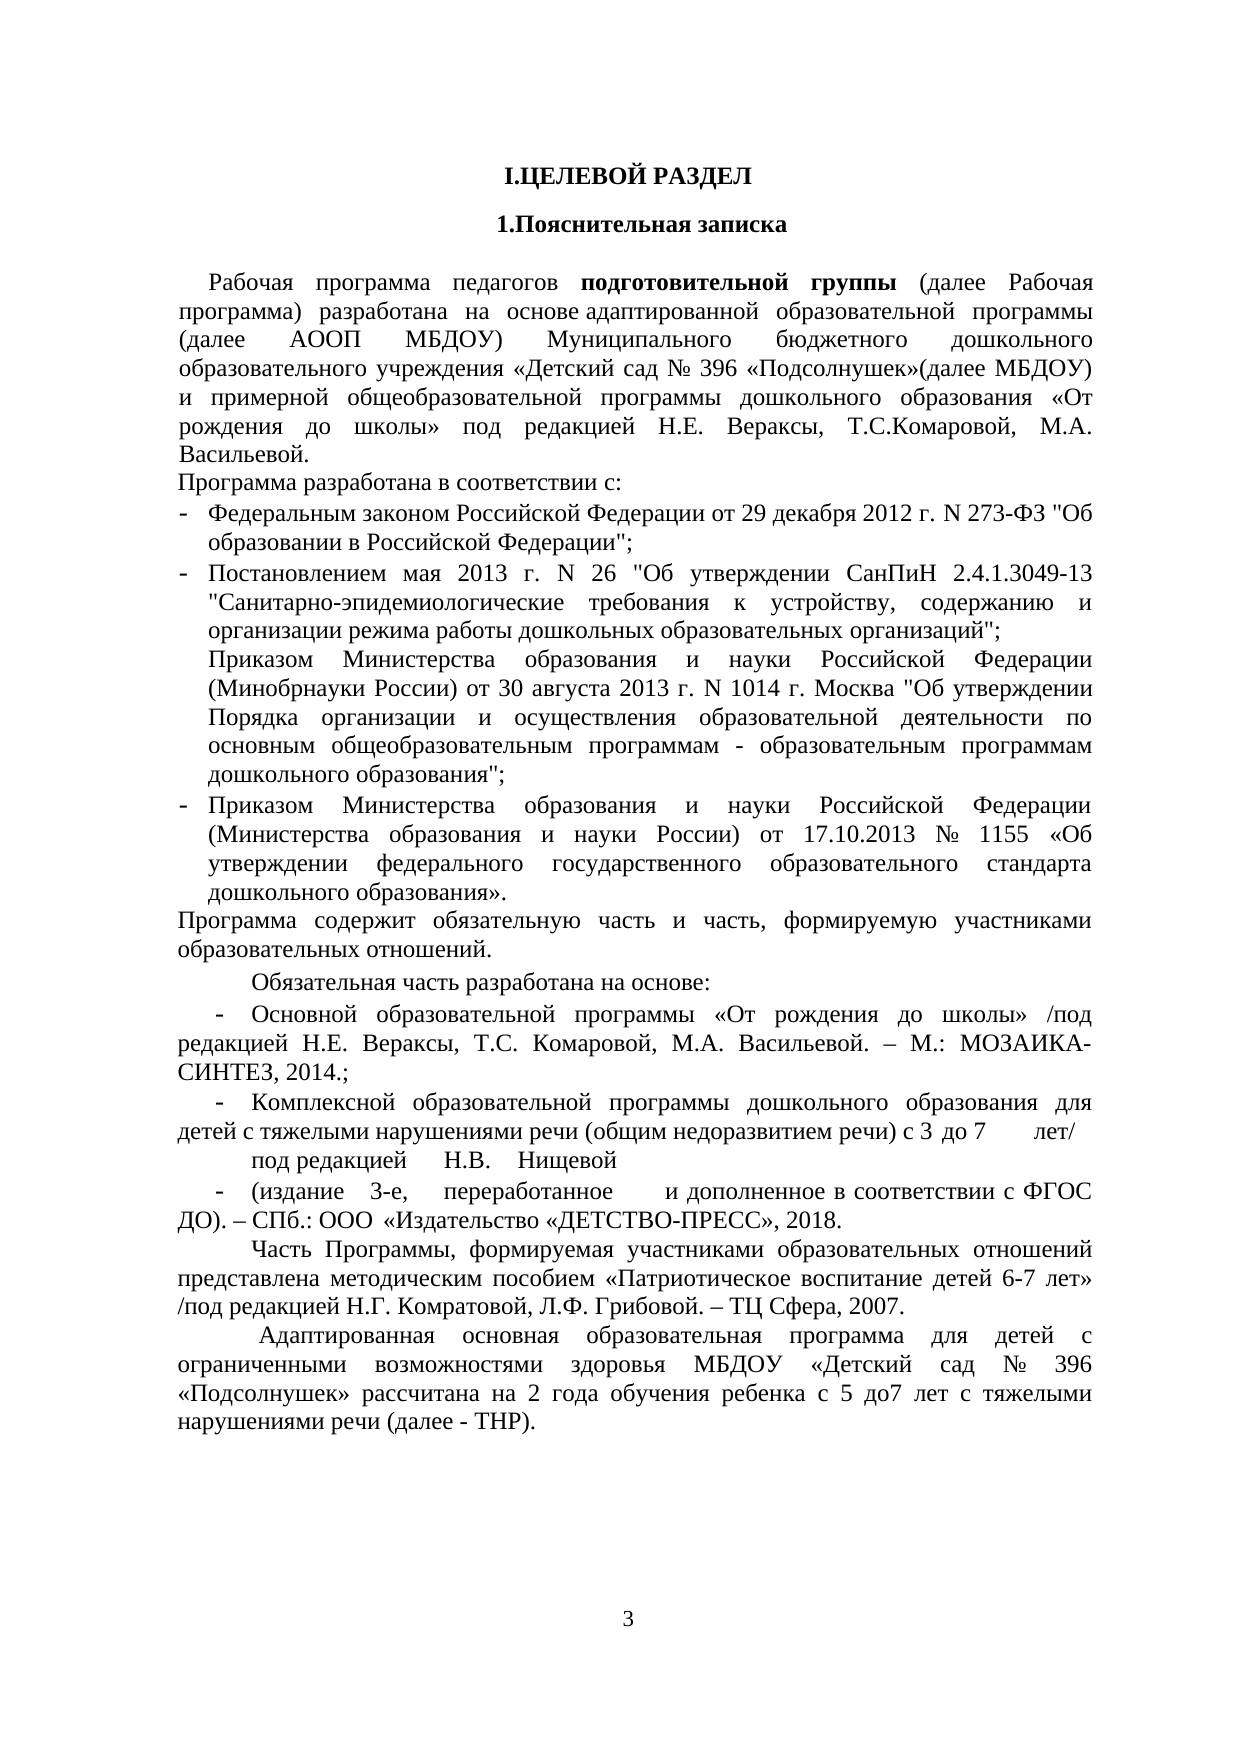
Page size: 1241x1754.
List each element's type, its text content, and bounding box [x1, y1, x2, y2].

list Федеральным законом Российской Федерации от 29 декабря 2012 г. N 273-ФЗ "Об образовании в Российской Федерации"; [178, 496, 1093, 556]
text 1.Пояснительная записка [102, 209, 1181, 238]
list Основной образовательной программы «От рождения до школы» /под редакцией Н.Е. Вераксы, Т.С. Комаровой, М.А. Васильевой. – М.: МОЗАИКА-СИНТЕЗ, 2014.; [177, 997, 1093, 1085]
text Обязательная часть разработана на основе: [251, 963, 1181, 997]
list Комплексной образовательной программы дошкольного образования для детей с тяжелыми нарушениями речи (общим недоразвитием речи) с 3 до 7 лет/ под редакцией Н.В. Нищевой [177, 1085, 1093, 1174]
list Приказом Министерства образования и науки Российской Федерации (Министерства образования и науки России) от 17.10.2013 № 1155 «Об утверждении федерального государственного образовательного стандарта дошкольного образования». [178, 788, 1092, 906]
text Программа содержит обязательную часть и часть, формируемую участниками образовательных отношений. [177, 906, 1092, 963]
text Приказом Министерства образования и науки Российской Федерации (Минобрнауки России) от 30 августа 2013 г. N 1014 г. Москва "Об утверждении Порядка организации и осуществления образовательной деятельности по основным общеобразовательным программам - образовательным программам дошкольного образования"; [208, 644, 1093, 788]
text Адаптированная основная образовательная программа для детей с ограниченными возможностями здоровья МБДОУ «Детский сад № 396 «Подсолнушек» рассчитана на 2 года обучения ребенка с 5 до7 лет с тяжелыми нарушениями речи (далее - ТНР). [177, 1320, 1093, 1435]
list Постановлением мая 2013 г. N 26 "Об утверждении СанПиН 2.4.1.3049-13 "Санитарно-эпидемиологические требования к устройству, содержанию и организации режима работы дошкольных образовательных организаций"; [178, 556, 1093, 644]
text Программа разработана в соответствии с: [177, 468, 1093, 496]
list (издание 3-е, переработанное и дополненное в соответствии с ФГОС ДО). – СПб.: ООО «Издательство «ДЕТСТВО-ПРЕСС», 2018. [177, 1174, 1093, 1234]
text I.ЦЕЛЕВОЙ РАЗДЕЛ [75, 161, 1181, 190]
text Часть Программы, формируемая участниками образовательных отношений представлена методическим пособием «Патриотическое воспитание детей 6-7 лет» /под редакцией Н.Г. Комратовой, Л.Ф. Грибовой. – ТЦ Сфера, 2007. [177, 1234, 1093, 1320]
text Рабочая программа педагогов подготовительной группы (далее Рабочая программа) разработана на основе адаптированной образовательной программы (далее АООП МБДОУ) Муниципального бюджетного дошкольного образовательного учреждения «Детский сад № 396 «Подсолнушек»(далее МБДОУ) и примерной общеобразовательной программы дошкольного образования «От рождения до школы» под редакцией Н.Е. Вераксы, Т.С.Комаровой, М.А. Васильевой. [178, 267, 1093, 468]
